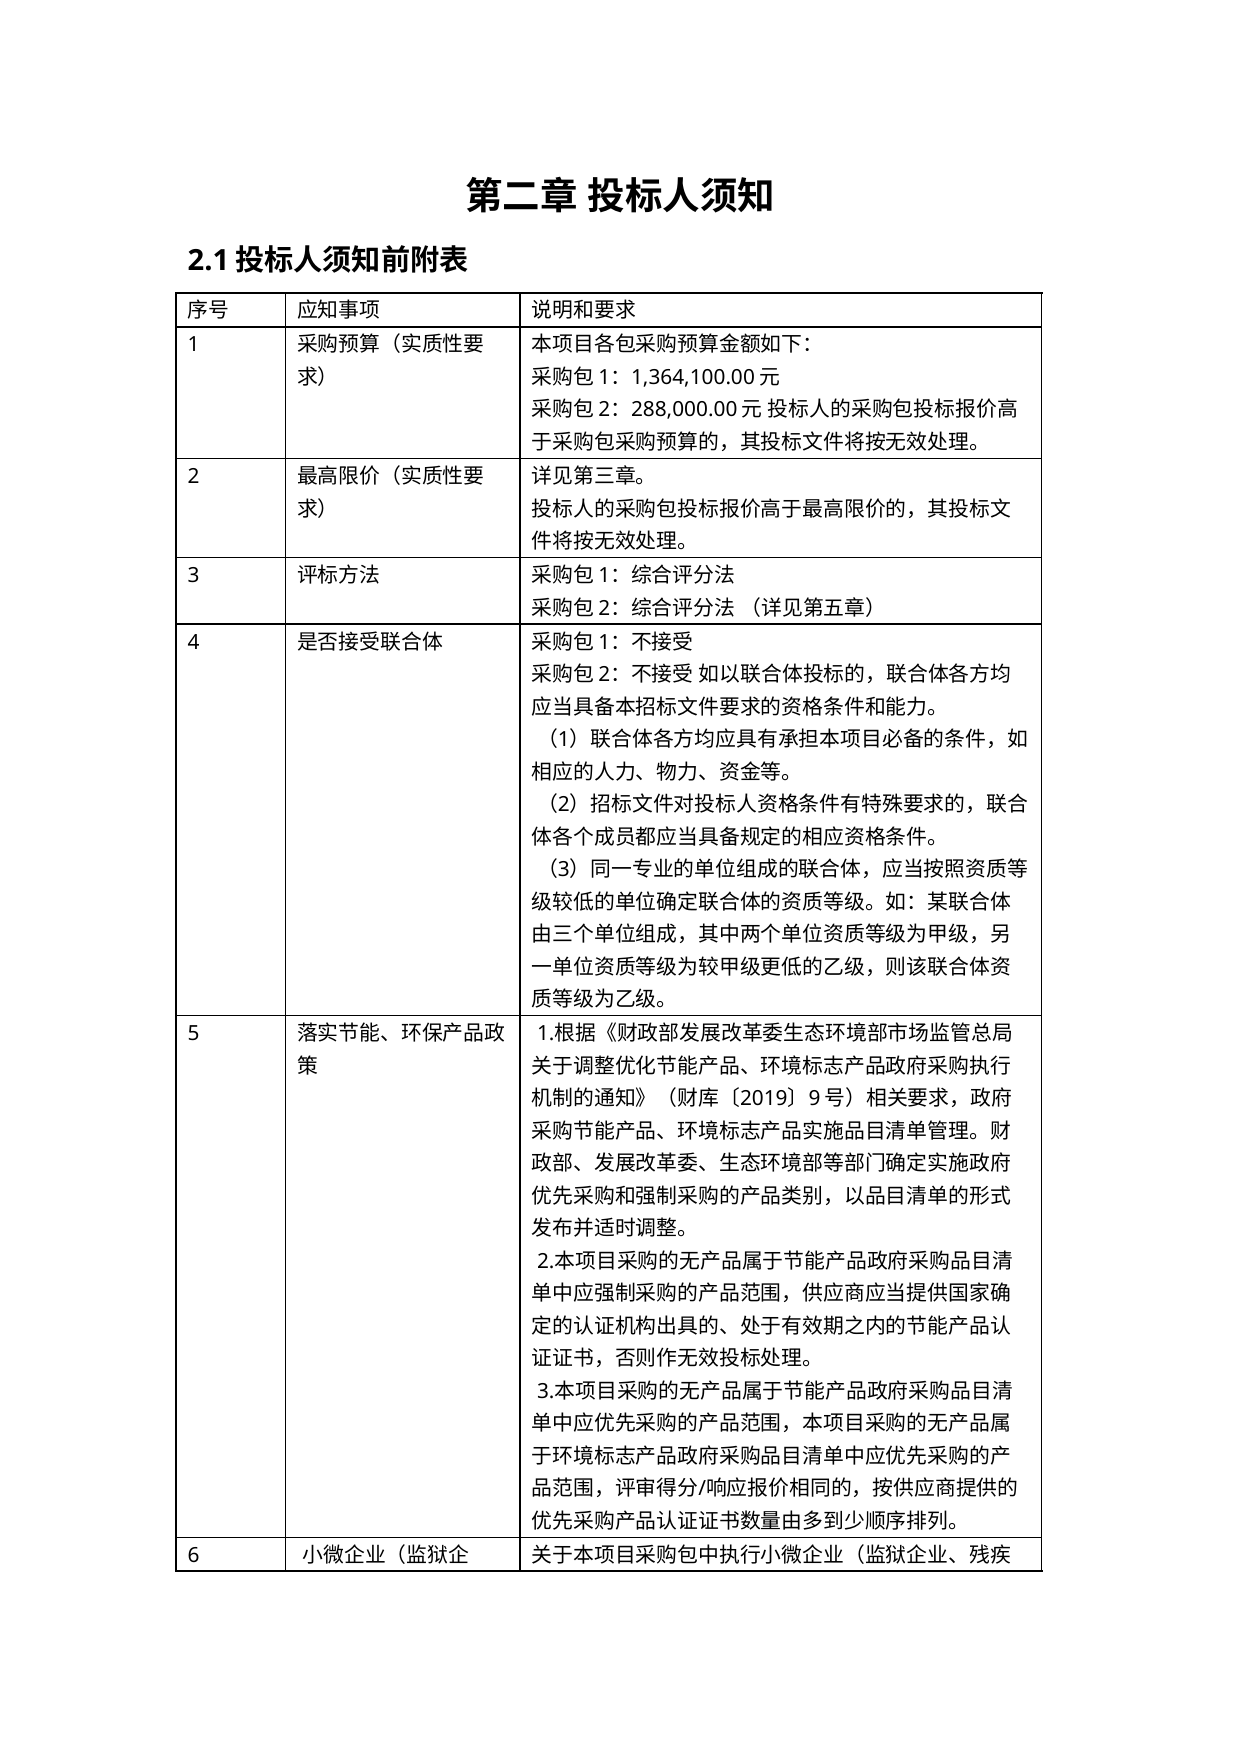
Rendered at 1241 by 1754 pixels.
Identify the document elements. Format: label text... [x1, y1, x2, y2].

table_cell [521, 1538, 1041, 1570]
table_cell 是否接受联合体 [286, 625, 519, 1015]
table_cell 1 [177, 328, 285, 458]
text 2.1投标人须知前附表 [187, 227, 1053, 292]
table_header 应知事项 [286, 294, 519, 326]
table_cell 本项目各包采购预算金额如下： 采购包1：1,364,100.00元 采购包2：288,000.00元 投标人的采购包投标报价高于采购包采购预算的，其投标文件将按无效处理。 [521, 328, 1041, 458]
table_cell 最高限价（实质性要求） [286, 459, 519, 557]
text 第二章 投标人须知 [187, 162, 1053, 227]
table_cell 采购预算（实质性要求） [286, 328, 519, 458]
table_cell 详见第三章。 投标人的采购包投标报价高于最高限价的，其投标文件将按无效处理。 [521, 459, 1041, 557]
table_cell 1.根据《财政部发展改革委生态环境部市场监管总局关于调整优化节能产品、环境标志产品政府采购执行机制的通知》（财库〔2019〕9号）相关要求，政府采购节能产品、环境标志产品实施品目清单管理。财政部、发展改革委、生态环境部等部门确定实施政府优先采购和强制采购的产品类别，以品目清单的形式发布并适时调整。 2.本项目采购的无产品属于节能产品政府采购品目清单中应强制采购的产品范围，供应商应当提供国家确定的认证机构出具的、处于有效期之内的节能产品认证证书，否则作无效投标处理。 3.本项目采购的无产品属于节能产品政府采购品目清单中应优先采购的产品范围，本项目采购的无产品属于环境标志产品政府采购品目清单中应优先采购的产品范围，评审得分/响应报价相同的，按供应商提供的优先采购产品认证证书数量由多到少顺序排列。 [521, 1016, 1041, 1536]
table_cell 3 [177, 558, 285, 623]
table_cell 评标方法 [286, 558, 519, 623]
table_cell 6 [177, 1538, 285, 1570]
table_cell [286, 1538, 519, 1570]
table_header 说明和要求 [521, 294, 1041, 326]
table_cell 2 [177, 459, 285, 557]
table_cell 落实节能、环保产品政策 [286, 1016, 519, 1536]
table_header 序号 [177, 294, 285, 326]
table_cell 采购包1：不接受 采购包2：不接受 如以联合体投标的，联合体各方均应当具备本招标文件要求的资格条件和能力。 （1）联合体各方均应具有承担本项目必备的条件，如相应的人力、物力、资金等。 （2）招标文件对投标人资格条件有特殊要求的，联合体各个成员都应当具备规定的相应资格条件。 （3）同一专业的单位组成的联合体，应当按照资质等级较低的单位确定联合体的资质等级。如：某联合体由三个单位组成，其中两个单位资质等级为甲级，另一单位资质等级为较甲级更低的乙级，则该联合体资质等级为乙级。 [521, 625, 1041, 1015]
table_cell 5 [177, 1016, 285, 1536]
table_cell 4 [177, 625, 285, 1015]
table_cell 采购包1：综合评分法 采购包2：综合评分法 （详见第五章） [521, 558, 1041, 623]
